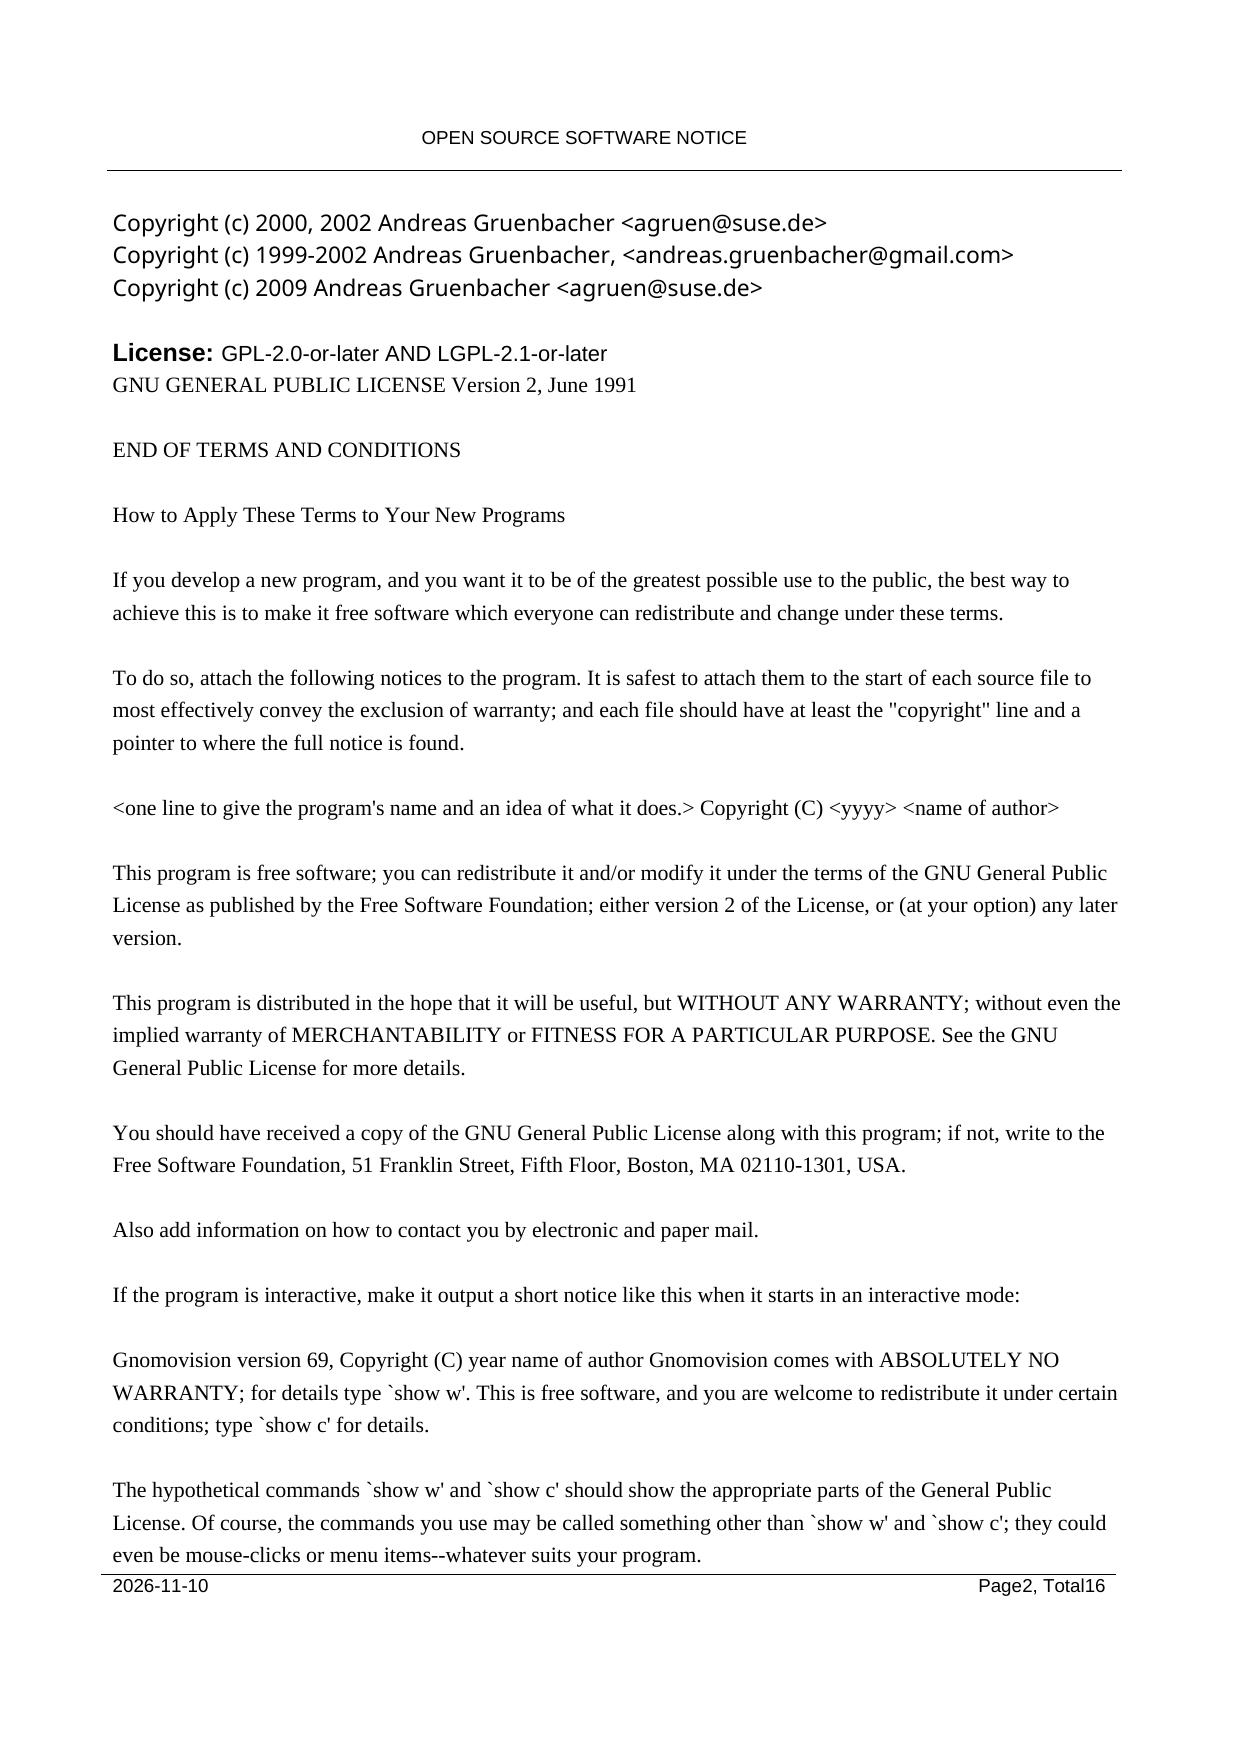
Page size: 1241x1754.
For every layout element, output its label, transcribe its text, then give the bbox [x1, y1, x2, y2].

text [112, 369, 1128, 1571]
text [112, 206, 1128, 336]
text License: GPL-2.0-or-later AND LGPL-2.1-or-later [112, 336, 1128, 369]
